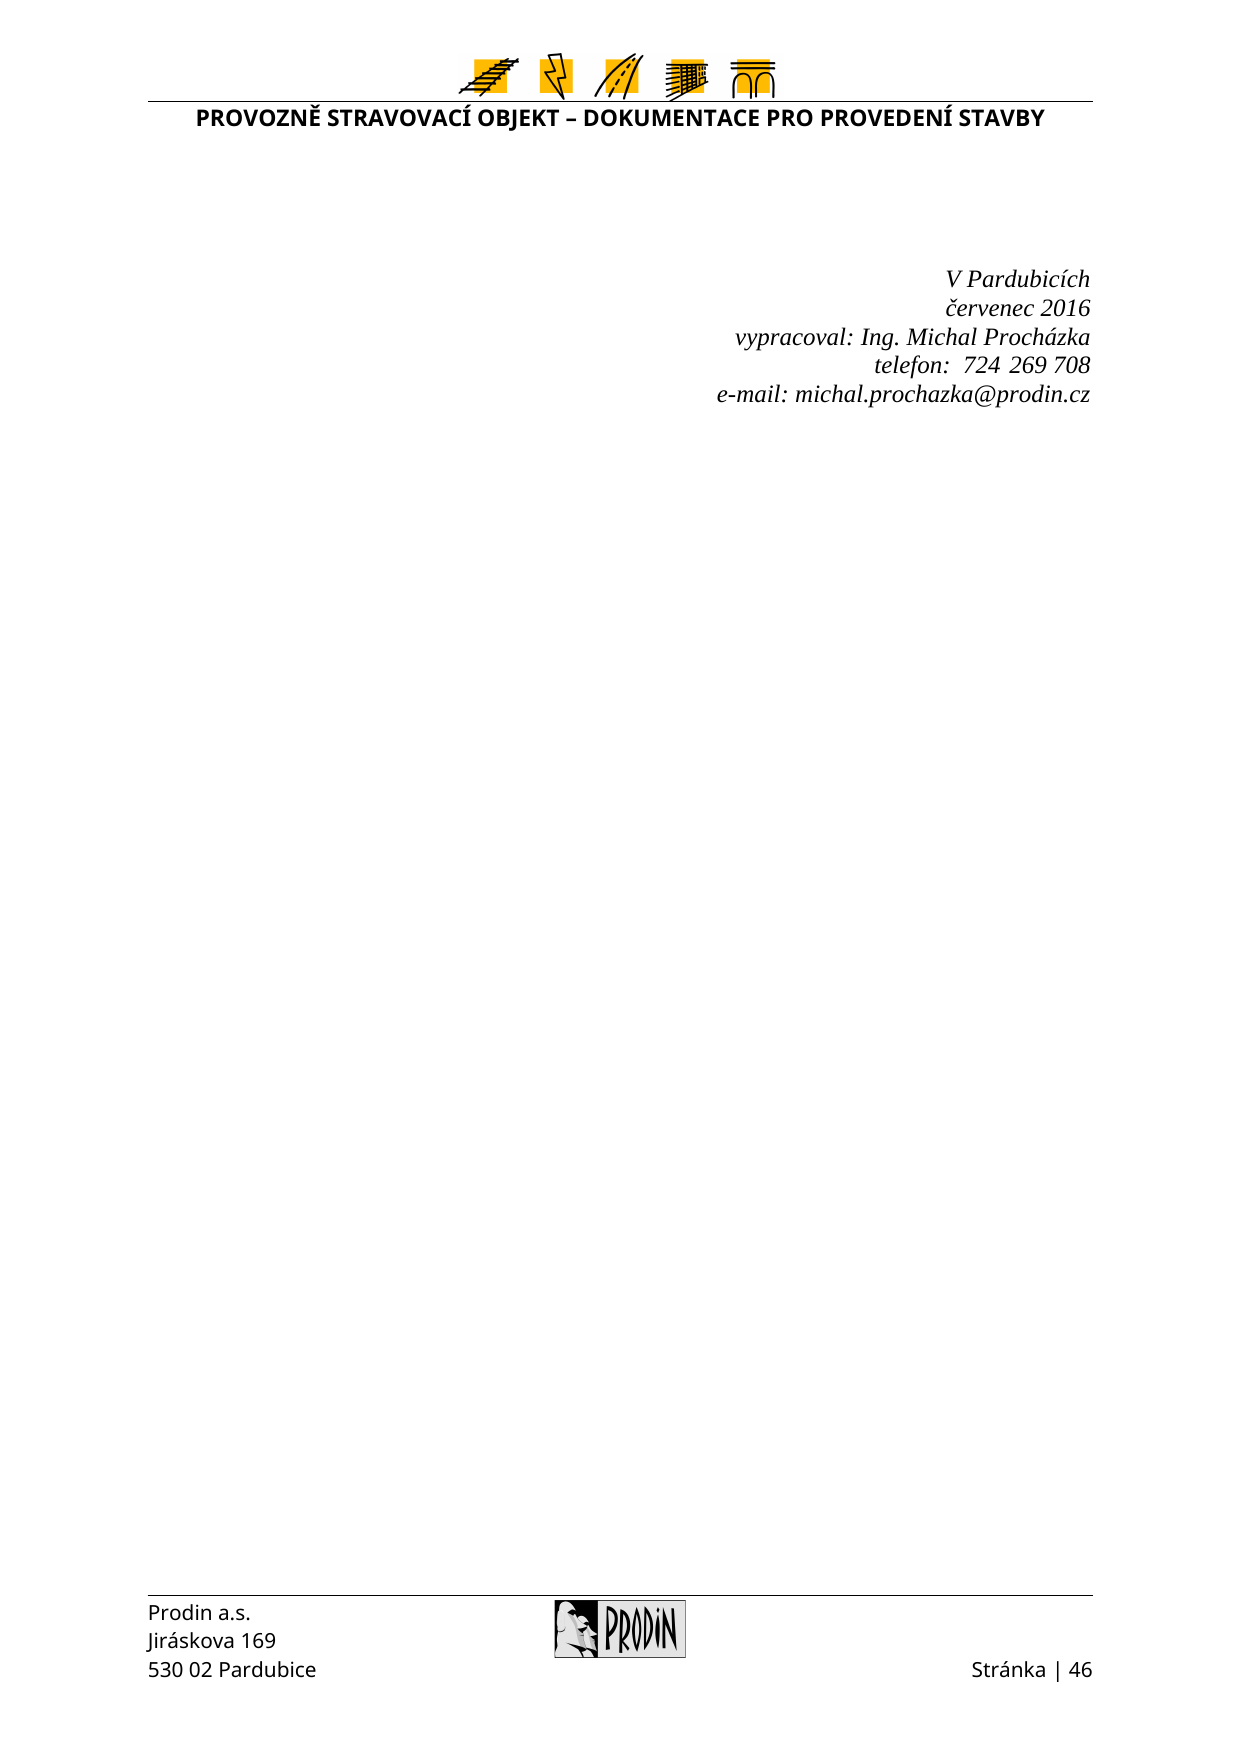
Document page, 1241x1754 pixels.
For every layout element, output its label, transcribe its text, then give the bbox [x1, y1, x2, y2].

text vypracoval: Ing. [709, 322, 1093, 350]
text V Pardubicích [753, 264, 1093, 293]
text červenec 2016 [738, 293, 1093, 322]
picture [456, 53, 784, 101]
text e-mail: michal.prochazka@prodin.cz [148, 379, 1093, 408]
text telefon: 724 269 708 [738, 350, 1093, 379]
picture [554, 1600, 686, 1658]
